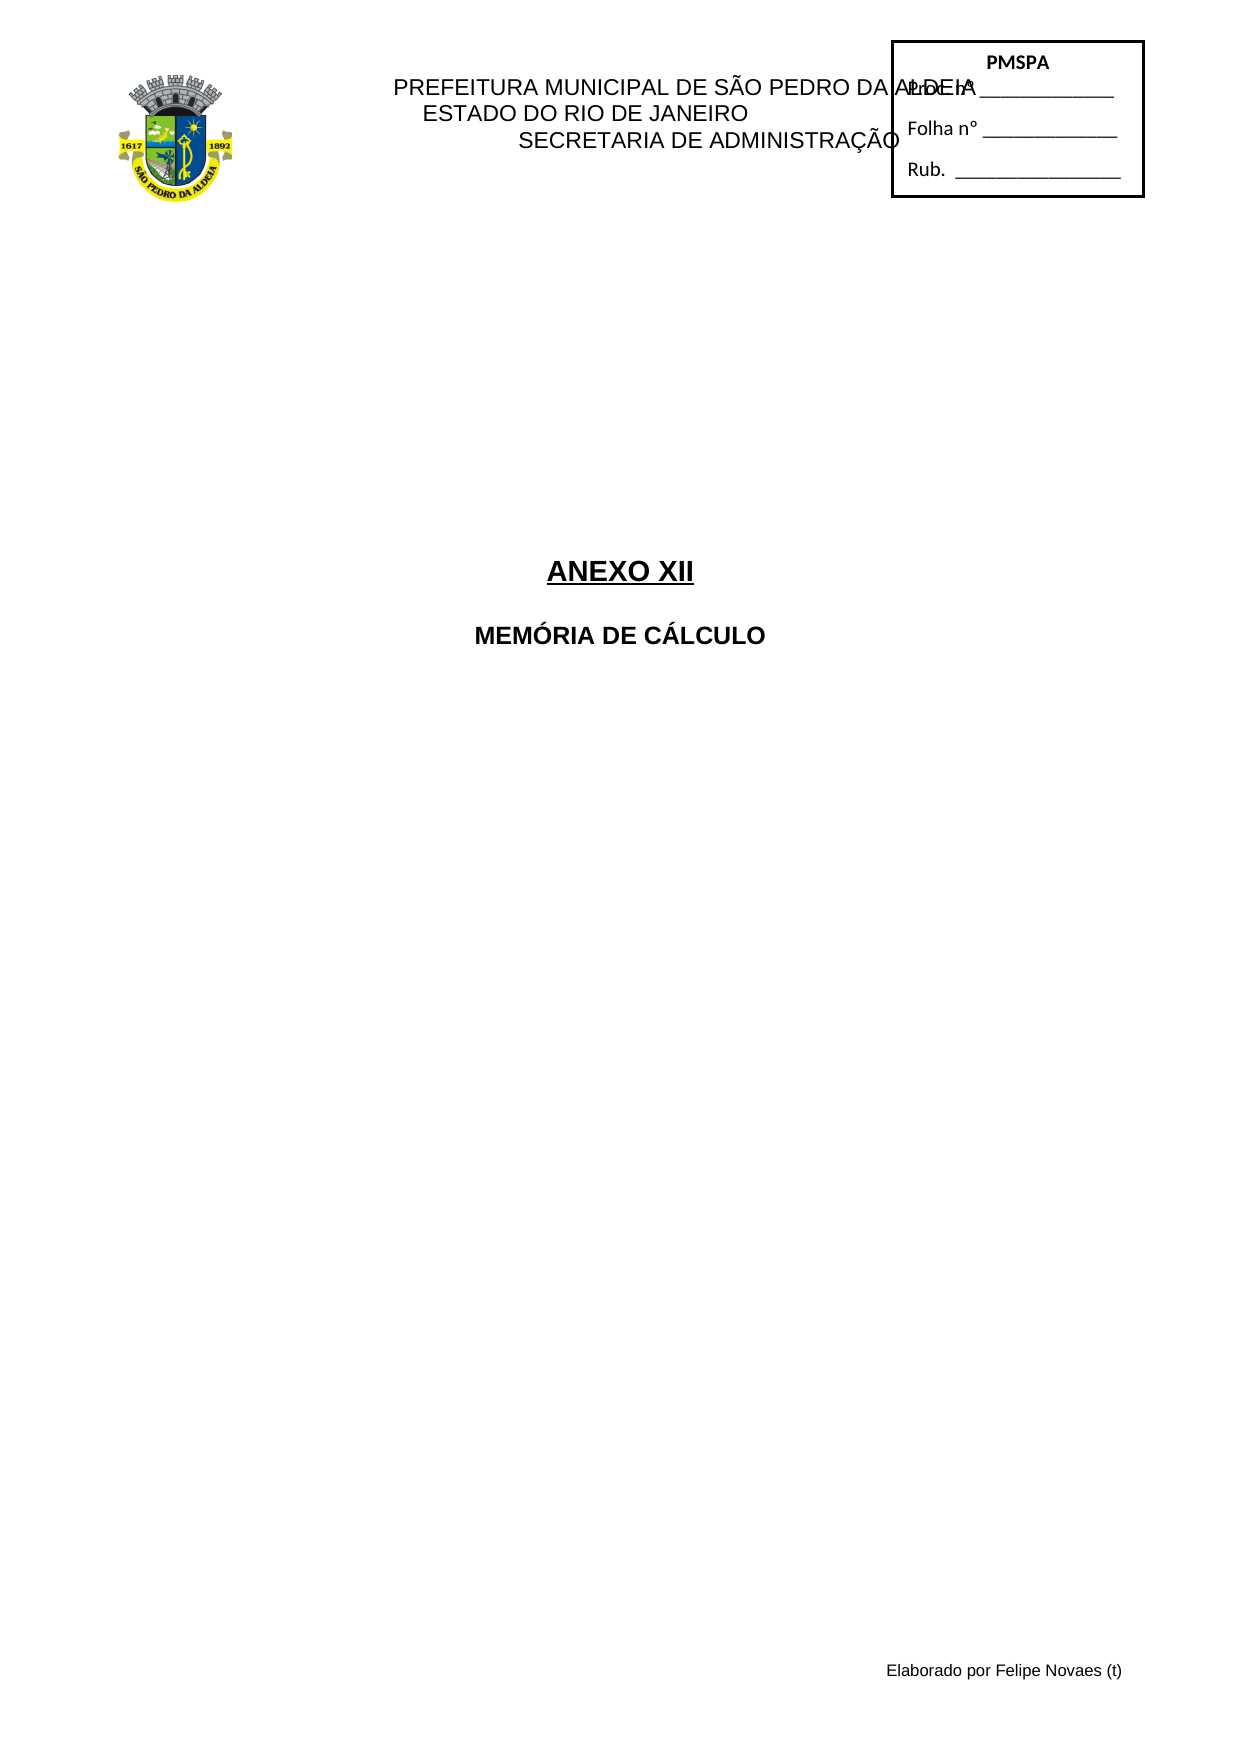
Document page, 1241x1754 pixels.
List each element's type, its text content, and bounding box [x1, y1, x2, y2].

picture [118, 75, 233, 202]
text MEMÓRIA DE CÁLCULO [118, 621, 1122, 650]
text ANEXO XII [118, 554, 1122, 587]
